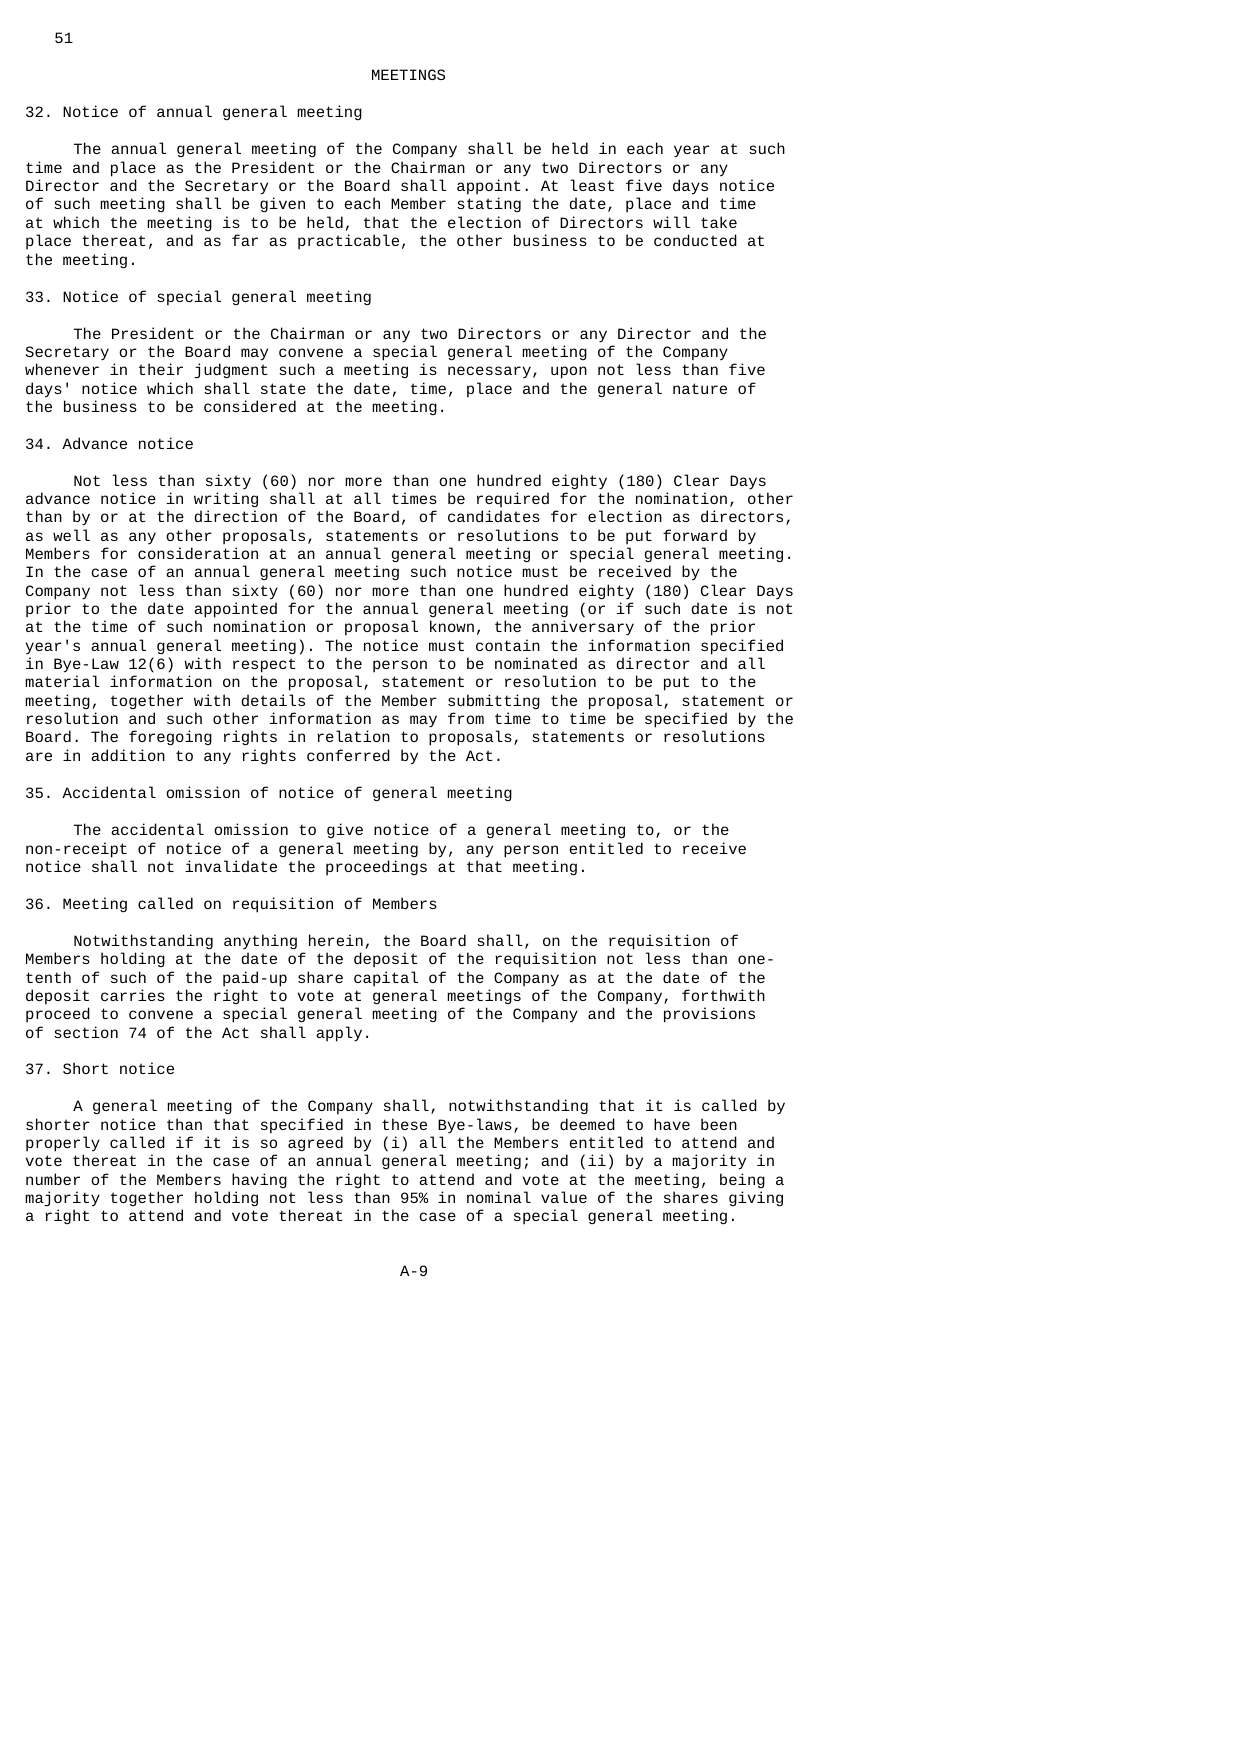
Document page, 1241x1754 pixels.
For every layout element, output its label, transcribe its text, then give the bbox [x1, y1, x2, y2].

text 34. Advance notice [25, 436, 1090, 454]
text 51 [54, 31, 1090, 48]
text 36. Meeting called on requisition of Members [25, 896, 1090, 914]
text Notwithstanding anything herein, the Board shall, on the requisition of Members holding at the date of the deposit of the requisition not less than one-tenth of such of the paid-up share capital of the Company as at the date of the deposit carries the right to vote at general meetings of the Company, forthwith proceed to convene a special general meeting of the Company and the provisions of section 74 of the Act shall apply. [25, 933, 784, 1043]
text 32. Notice of annual general meeting [25, 105, 1090, 122]
text 37. Short notice [25, 1062, 1090, 1079]
text The accidental omission to give notice of a general meeting to, or the non-receipt of notice of a general meeting by, any person entitled to receive notice shall not invalidate the proceedings at that meeting. [25, 823, 765, 877]
text Not less than sixty (60) nor more than one hundred eighty (180) Clear Days advance notice in writing shall at all times be required for the nomination, other than by or at the direction of the Board, of candidates for election as directors, as well as any other proposals, statements or resolutions to be put forward by Members for consideration at an annual general meeting or special general meeting. In the case of an annual general meeting such notice must be received by the Company not less than sixty (60) nor more than one hundred eighty (180) Clear Days prior to the date appointed for the annual general meeting (or if such date is not at the time of such nomination or proposal known, the anniversary of the prior year's annual general meeting). The notice must contain the information specified in Bye-Law 12(6) with respect to the person to be nominated as director and all material information on the proposal, statement or resolution to be put to the meeting, together with details of the Member submitting the proposal, statement or resolution and such other information as may from time to time be specified by the Board. The foregoing rights in relation to proposals, statements or resolutions are in addition to any rights conferred by the Act. [25, 473, 794, 766]
text The President or the Chairman or any two Directors or any Director and the Secretary or the Board may convene a special general meeting of the Company whenever in their judgment such a meeting is necessary, upon not less than five days' notice which shall state the date, time, place and the general nature of the business to be considered at the meeting. [25, 326, 784, 417]
text MEETINGS [371, 68, 1090, 85]
text The annual general meeting of the Company shall be held in each year at such time and place as the President or the Chairman or any two Directors or any Director and the Secretary or the Board shall appoint. At least five days notice of such meeting shall be given to each Member stating the date, place and time [25, 142, 794, 214]
text A general meeting of the Company shall, notwithstanding that it is called by shorter notice than that specified in these Bye-laws, be deemed to have been properly called if it is so agreed by (i) all the Members entitled to attend and vote thereat in the case of an annual general meeting; and (ii) by a majority in number of the Members having the right to attend and vote at the meeting, being a majority together holding not less than 95% in nominal value of the shares giving a right to attend and vote thereat in the case of a special general meeting. [25, 1099, 794, 1226]
text 35. Accidental omission of notice of general meeting [25, 786, 1090, 803]
text 33. Notice of special general meeting [25, 289, 1090, 307]
text at which the meeting is to be held, that the election of Directors will take place thereat, and as far as practicable, the other business to be conducted at the meeting. [25, 215, 784, 270]
text A-9 [400, 1264, 1090, 1282]
